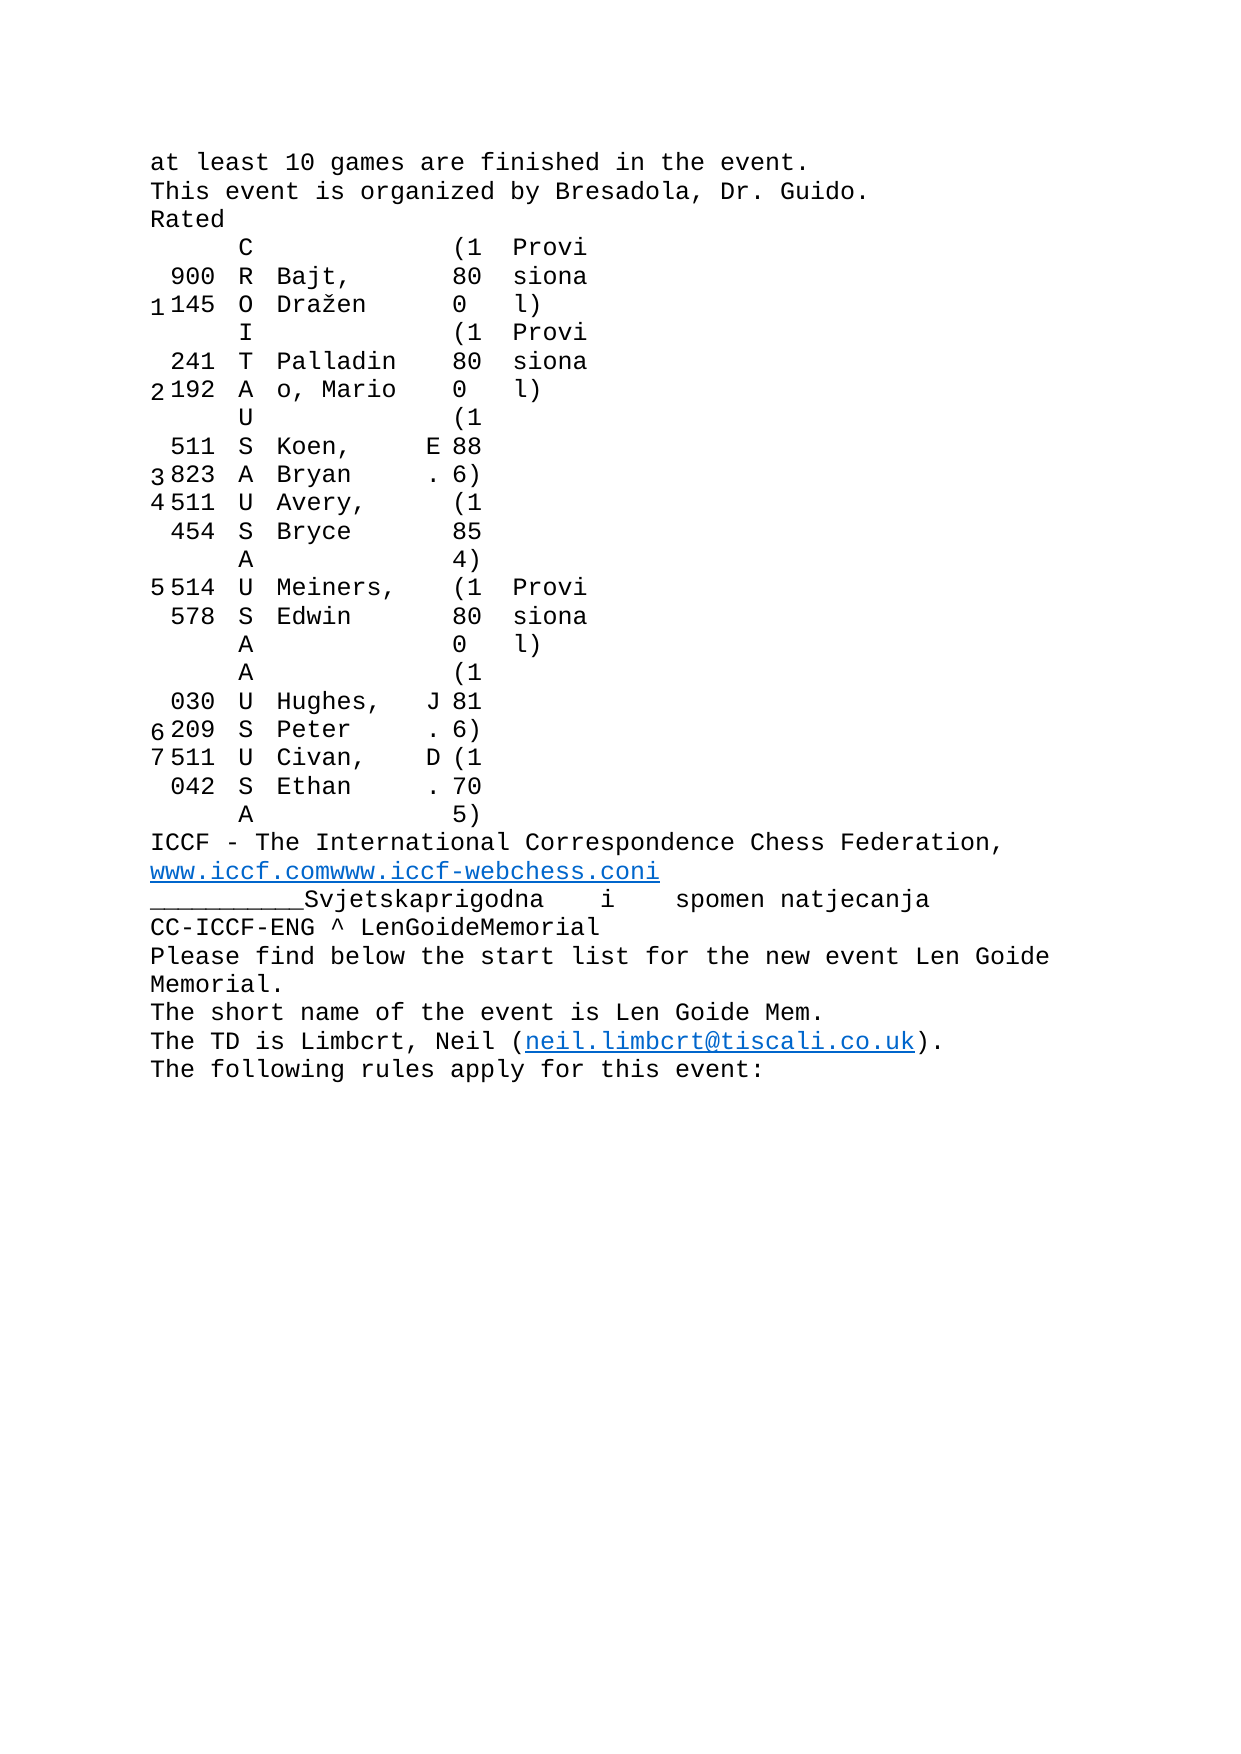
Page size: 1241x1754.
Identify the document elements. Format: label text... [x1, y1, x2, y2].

text The short name of the event is Len Goide Mem. [150, 1000, 1090, 1028]
text The TD is Limbcrt, Neil (neil.limbcrt@tiscali.co.uk). [150, 1028, 1090, 1057]
text Please find below the start list for the new event Len Goide Memorial. [150, 943, 1090, 1000]
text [150, 150, 1090, 207]
text ICCF - The International Correspondence Chess Federation, www.iccf.comwww.iccf-webchess.coni [150, 830, 1090, 887]
text Rated [150, 207, 1090, 235]
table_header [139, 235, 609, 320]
text CC-ICCF-ENG ^ LenGoideMemorial [150, 915, 1090, 943]
text Svjetska prigodna i spomen natjecanja [150, 887, 1090, 915]
text The following rules apply for this event: [150, 1057, 1090, 1085]
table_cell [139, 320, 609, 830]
